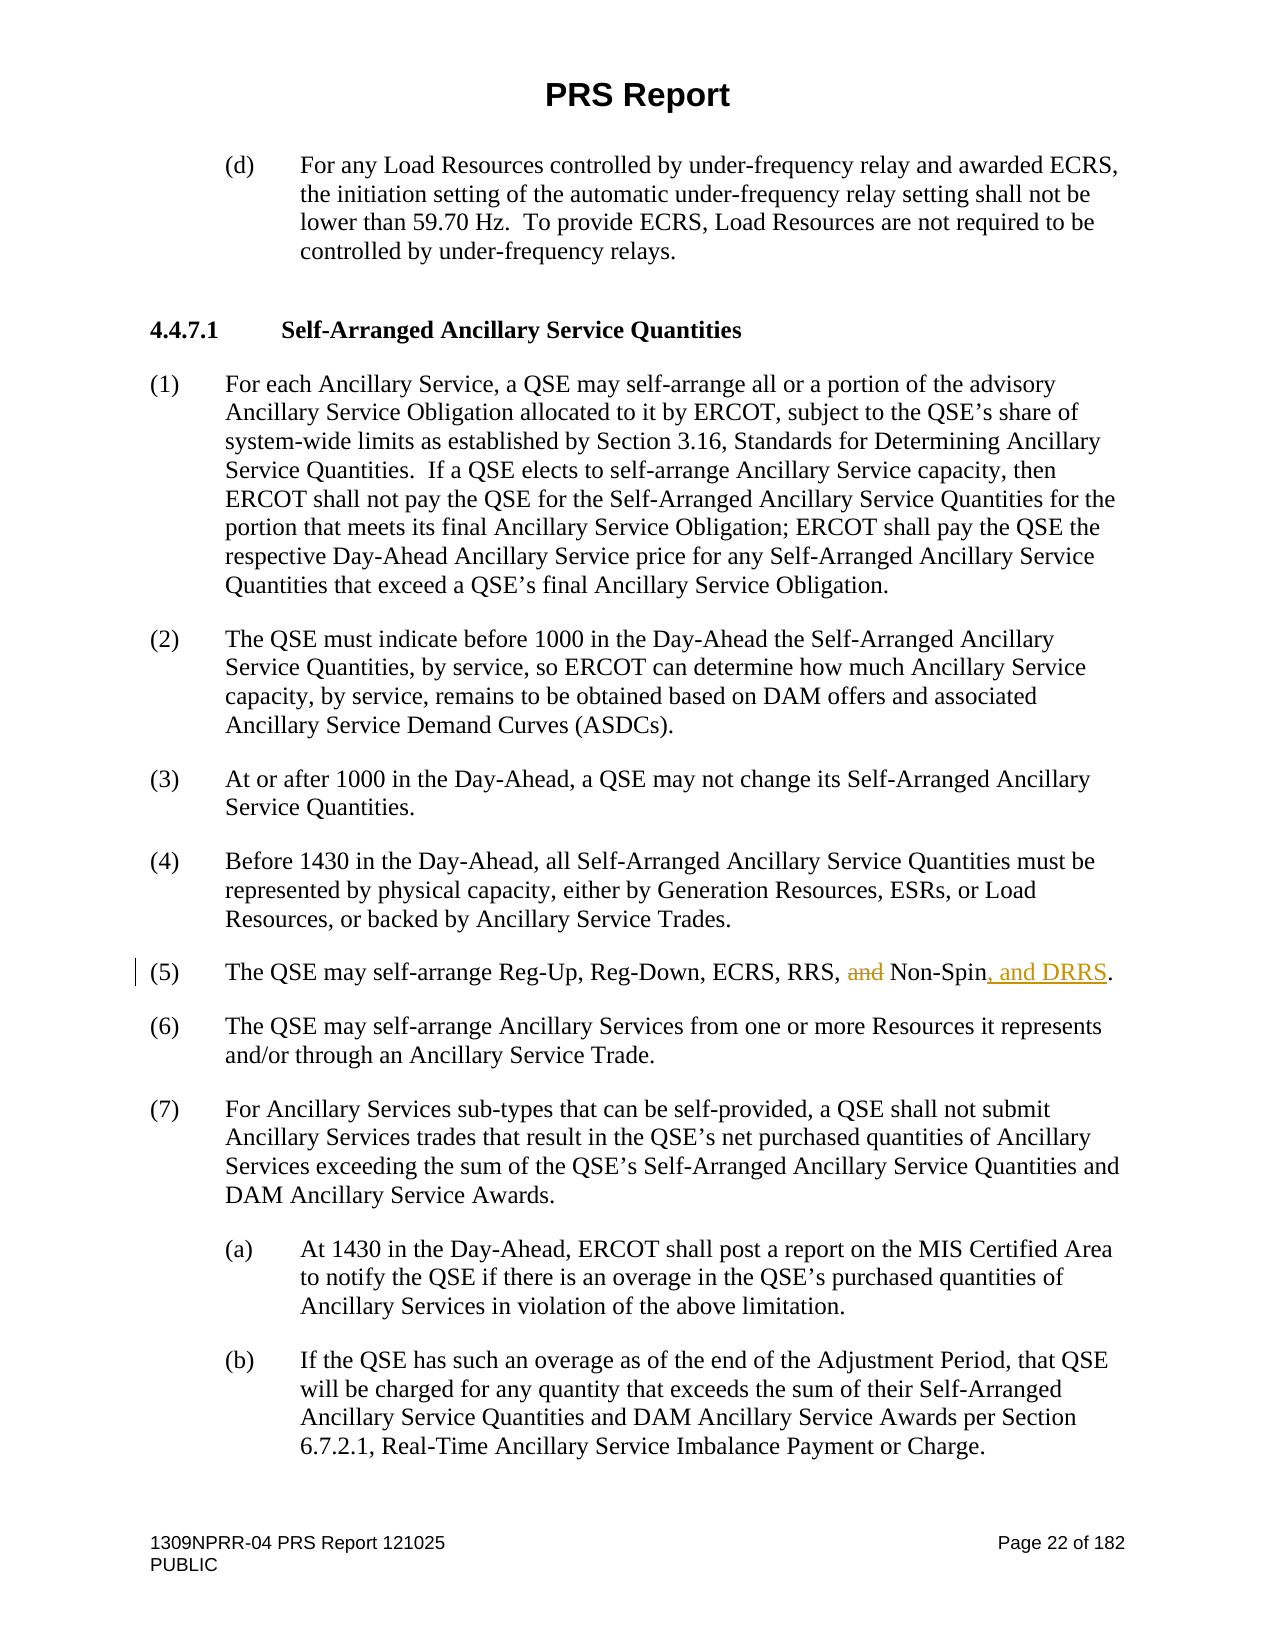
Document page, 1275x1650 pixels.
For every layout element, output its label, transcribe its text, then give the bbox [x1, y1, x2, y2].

text (5) The QSE may self-arrange Reg-Up, Reg-Down, ECRS, RRS, Non-Spin. [150, 957, 1125, 986]
text (1) For each Ancillary Service, a QSE may self-arrange all or a portion of the advisory Ancillary Service Obligation allocated to it by ERCOT, subject to the QSE’s share of system-wide limits as established by Section 3.16, Standards for Determining Ancillary Service Quantities. If a QSE elects to self-arrange Ancillary Service capacity, then ERCOT shall not pay the QSE for the Self-Arranged Ancillary Service Quantities for the portion that meets its final Ancillary Service Obligation; ERCOT shall pay the QSE the respective Day-Ahead Ancillary Service price for any Self-Arranged Ancillary Service Quantities that exceed a QSE’s final Ancillary Service Obligation. [150, 369, 1125, 599]
text (a) At 1430 in the Day-Ahead, ERCOT shall post a report on the MIS Certified Area to notify the QSE if there is an overage in the QSE’s purchased quantities of Ancillary Services in violation of the above limitation. [225, 1234, 1125, 1320]
text (b) If the QSE has such an overage as of the end of the Adjustment Period, that QSE will be charged for any quantity that exceeds the sum of their Self-Arranged Ancillary Service Quantities and DAM Ancillary Service Awards per Section 6.7.2.1, Real-Time Ancillary Service Imbalance Payment or Charge. [225, 1345, 1125, 1460]
text 4.4.7.1 Self-Arranged Ancillary Service Quantities [150, 315, 1125, 344]
text (7) For Ancillary Services sub-types that can be self-provided, a QSE shall not submit Ancillary Services trades that result in the QSE’s net purchased quantities of Ancillary Services exceeding the sum of the QSE’s Self-Arranged Ancillary Service Quantities and DAM Ancillary Service Awards. [150, 1094, 1125, 1209]
text (2) The QSE must indicate before 1000 in the Day-Ahead the Self-Arranged Ancillary Service Quantities, by service, so ERCOT can determine how much Ancillary Service capacity, by service, remains to be obtained based on DAM offers and associated Ancillary Service Demand Curves (ASDCs). [150, 624, 1125, 739]
text (d) For any Load Resources controlled by under-frequency relay and awarded ECRS, the initiation setting of the automatic under-frequency relay setting shall not be lower than 59.70 Hz. To provide ECRS, Load Resources are not required to be controlled by under-frequency relays. [225, 150, 1125, 265]
text (6) The QSE may self-arrange Ancillary Services from one or more Resources it represents and/or through an Ancillary Service Trade. [150, 1011, 1125, 1069]
text (3) At or after 1000 in the Day-Ahead, a QSE may not change its Self-Arranged Ancillary Service Quantities. [150, 764, 1125, 821]
text (4) Before 1430 in the Day-Ahead, all Self-Arranged Ancillary Service Quantities must be represented by physical capacity, either by Generation Resources, ESRs, or Load Resources, or backed by Ancillary Service Trades. [150, 846, 1125, 932]
